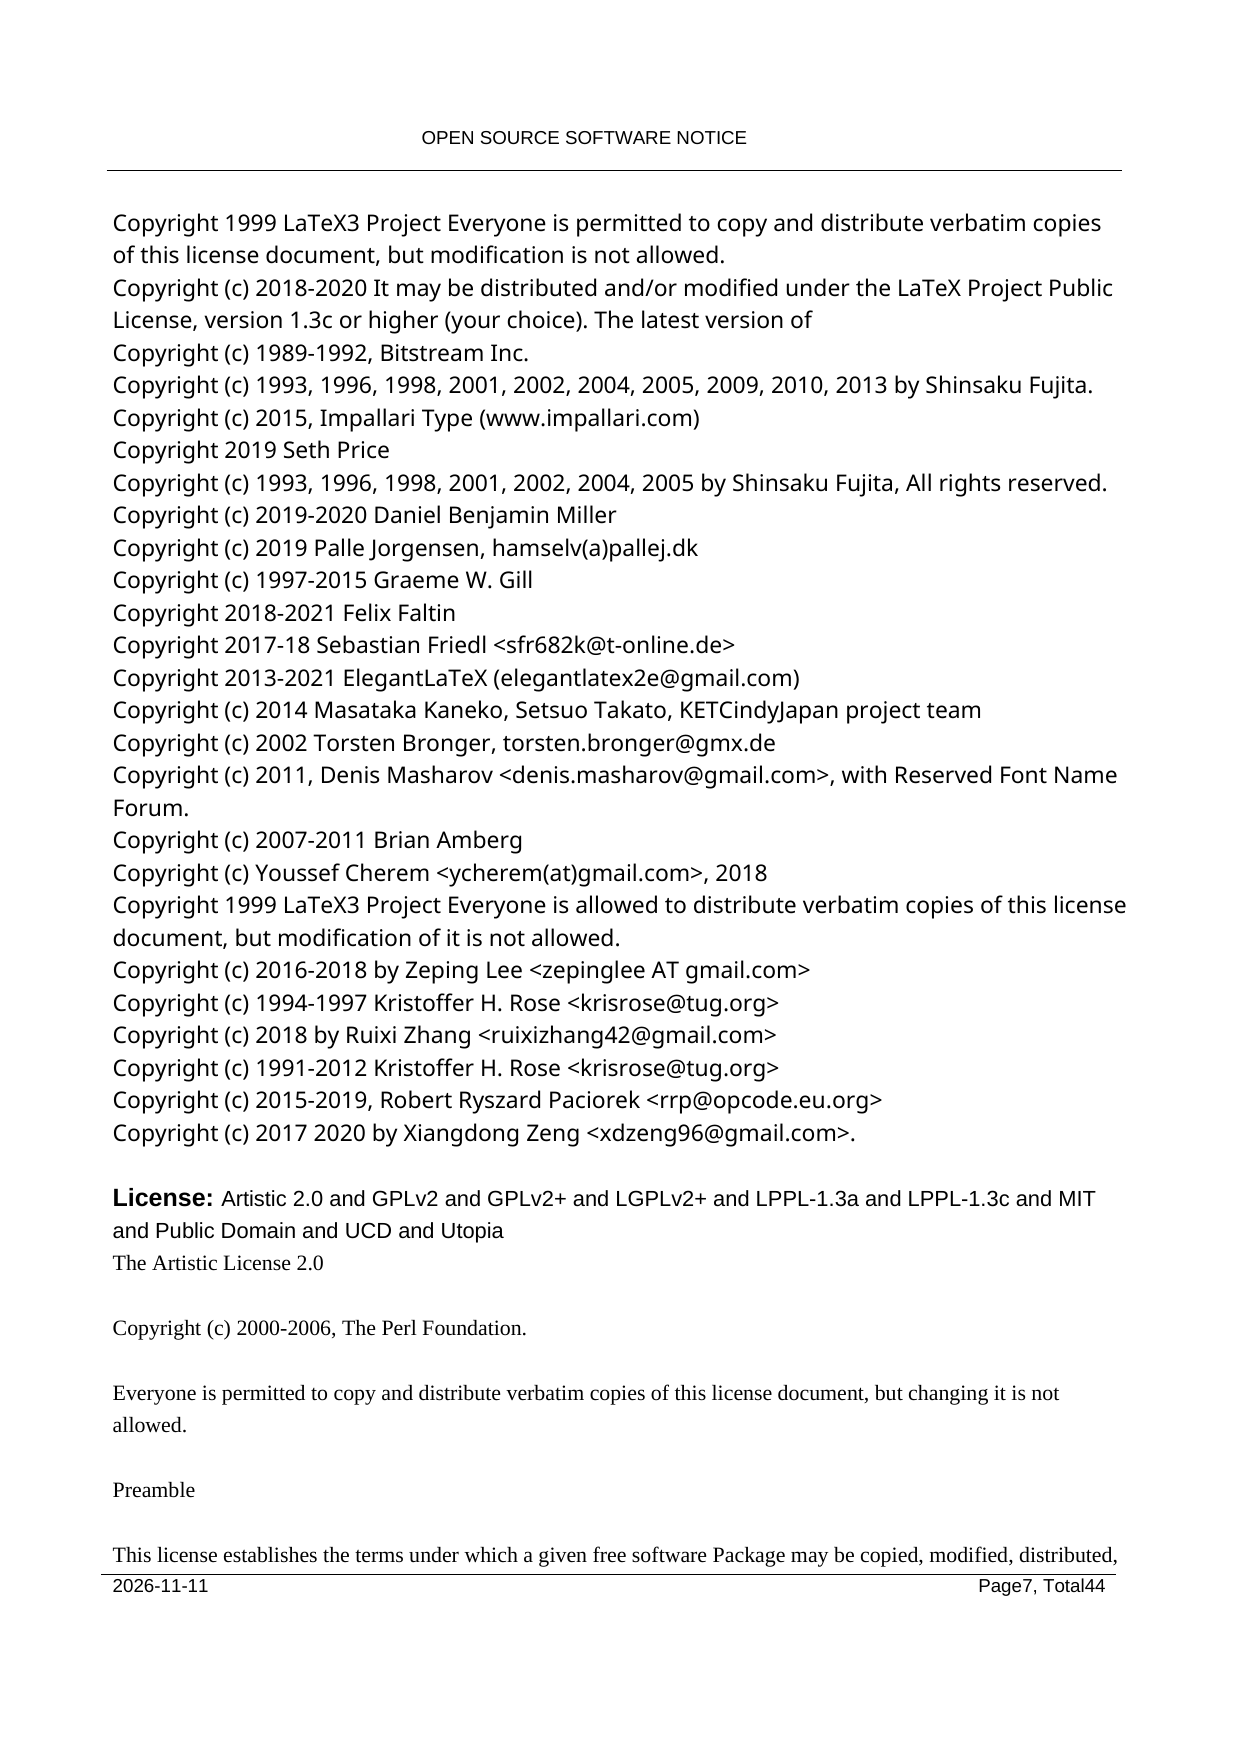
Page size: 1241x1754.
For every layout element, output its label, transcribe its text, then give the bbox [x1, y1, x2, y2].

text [112, 1539, 1128, 1571]
text Preamble [112, 1474, 1128, 1506]
text Copyright (c) 2000-2006, The Perl Foundation. [112, 1311, 1128, 1344]
text Everyone is permitted to copy and distribute verbatim copies of this license document, but changing it is not allowed. [112, 1376, 1128, 1441]
text License: Artistic 2.0 and GPLv2 and GPLv2+ and LGPLv2+ and LPPL-1.3a and LPPL-1.3c and MIT and Public Domain and UCD and Utopia [112, 1181, 1128, 1246]
text The Artistic License 2.0 [112, 1246, 1128, 1279]
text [112, 206, 1128, 1181]
